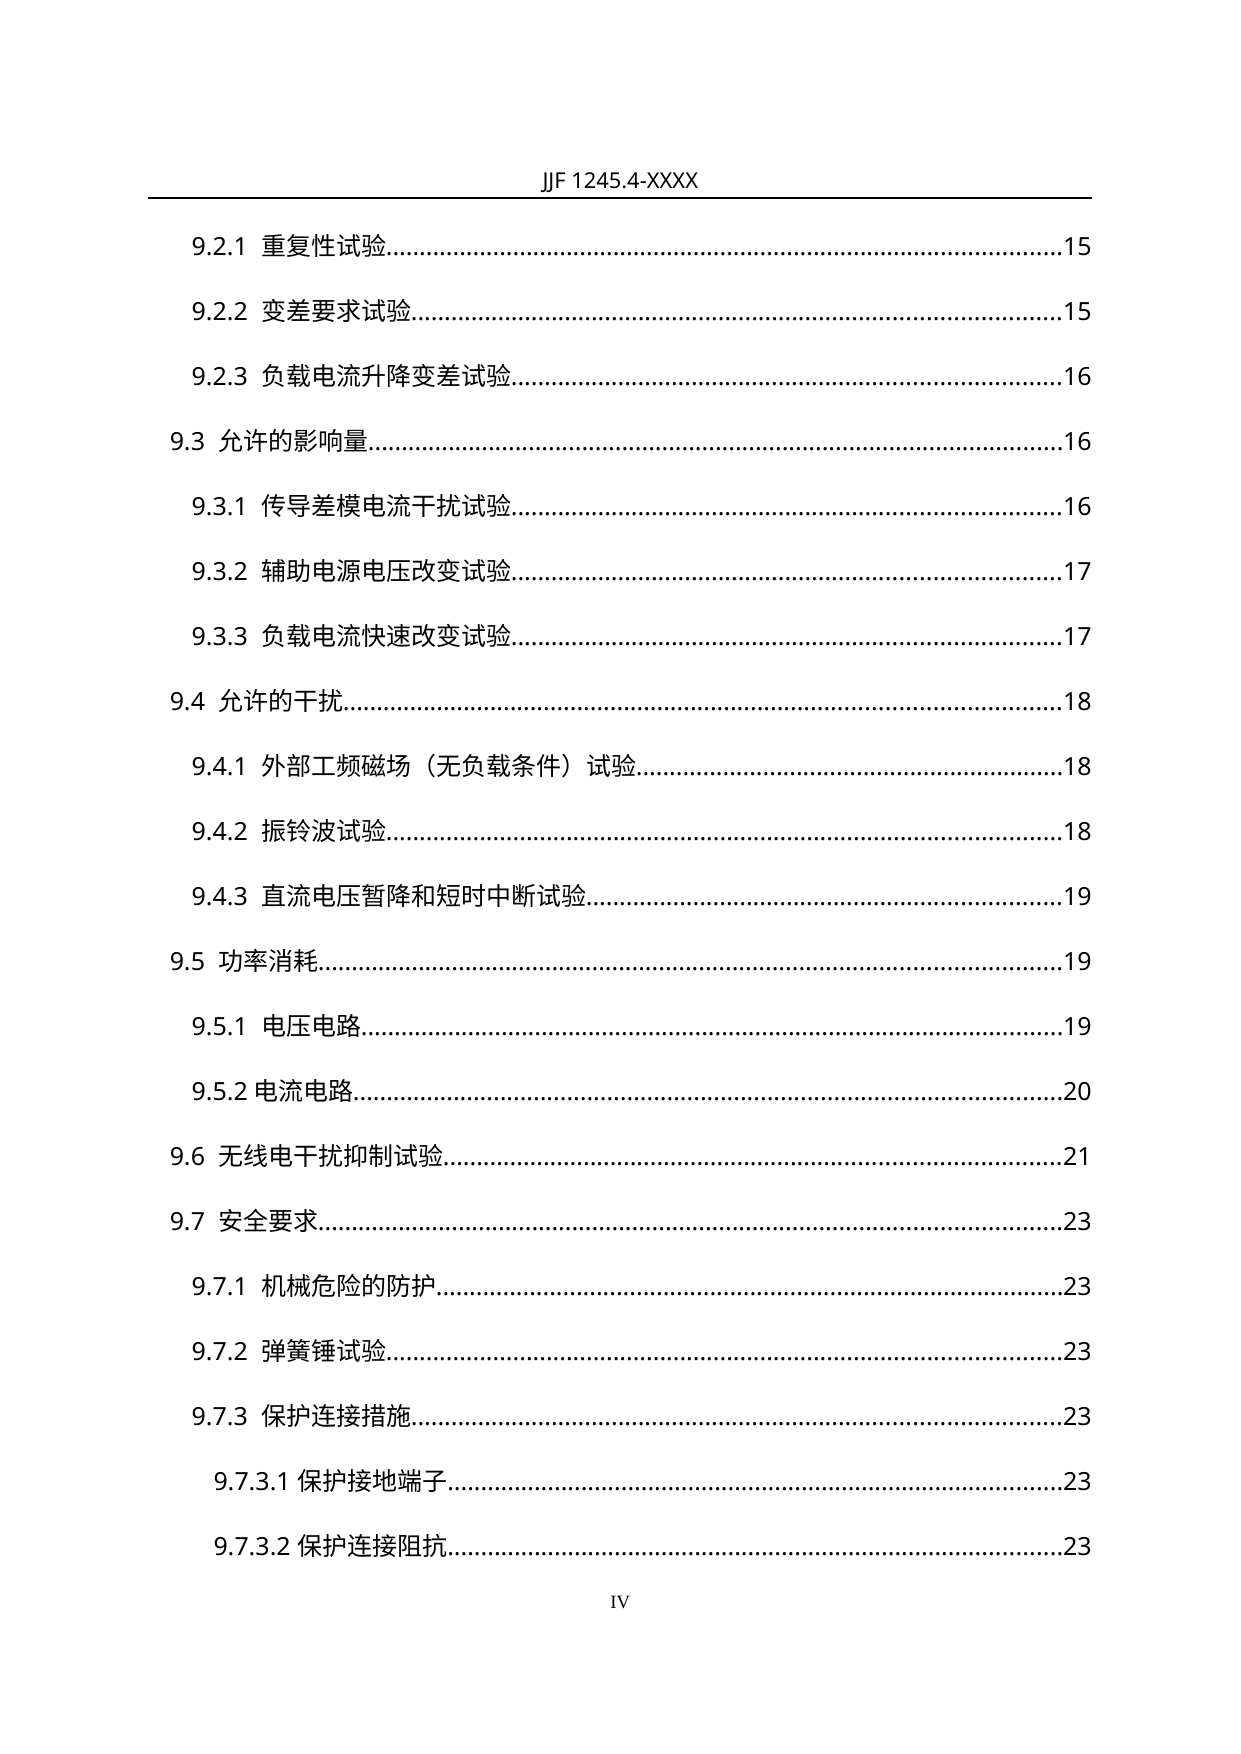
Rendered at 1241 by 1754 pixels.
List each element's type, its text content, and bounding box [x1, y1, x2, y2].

text 9.2.1 重复性试验 15 [191, 212, 1092, 277]
text 9.4.1 外部工频磁场（无负载条件）试验 18 [191, 732, 1092, 797]
text 9.4 允许的干扰 18 [169, 667, 1092, 732]
text 9.7.3.2 保护连接阻抗 23 [213, 1512, 1092, 1577]
text 9.3.2 辅助电源电压改变试验 17 [191, 537, 1092, 602]
text 9.7.3 保护连接措施 23 [191, 1382, 1092, 1447]
text 9.7 安全要求 23 [169, 1187, 1092, 1252]
text 9.3.3 负载电流快速改变试验 17 [191, 602, 1092, 667]
text 9.3 允许的影响量 16 [169, 407, 1092, 472]
text 9.6 无线电干扰抑制试验 21 [169, 1122, 1092, 1187]
text 9.4.2 振铃波试验 18 [191, 797, 1092, 862]
text 9.7.3.1 保护接地端子 23 [213, 1447, 1092, 1512]
text 9.4.3 直流电压暂降和短时中断试验 19 [191, 862, 1092, 927]
text 9.5.2电流电路 20 [191, 1057, 1092, 1122]
text 9.5.1 电压电路 19 [191, 992, 1092, 1057]
text 9.7.2 弹簧锤试验 23 [191, 1317, 1092, 1382]
text 9.3.1 传导差模电流干扰试验 16 [191, 472, 1092, 537]
text 9.5 功率消耗 19 [169, 927, 1092, 992]
text 9.2.3 负载电流升降变差试验 16 [191, 342, 1092, 407]
text 9.2.2 变差要求试验 15 [191, 277, 1092, 342]
text 9.7.1 机械危险的防护 23 [191, 1252, 1092, 1317]
